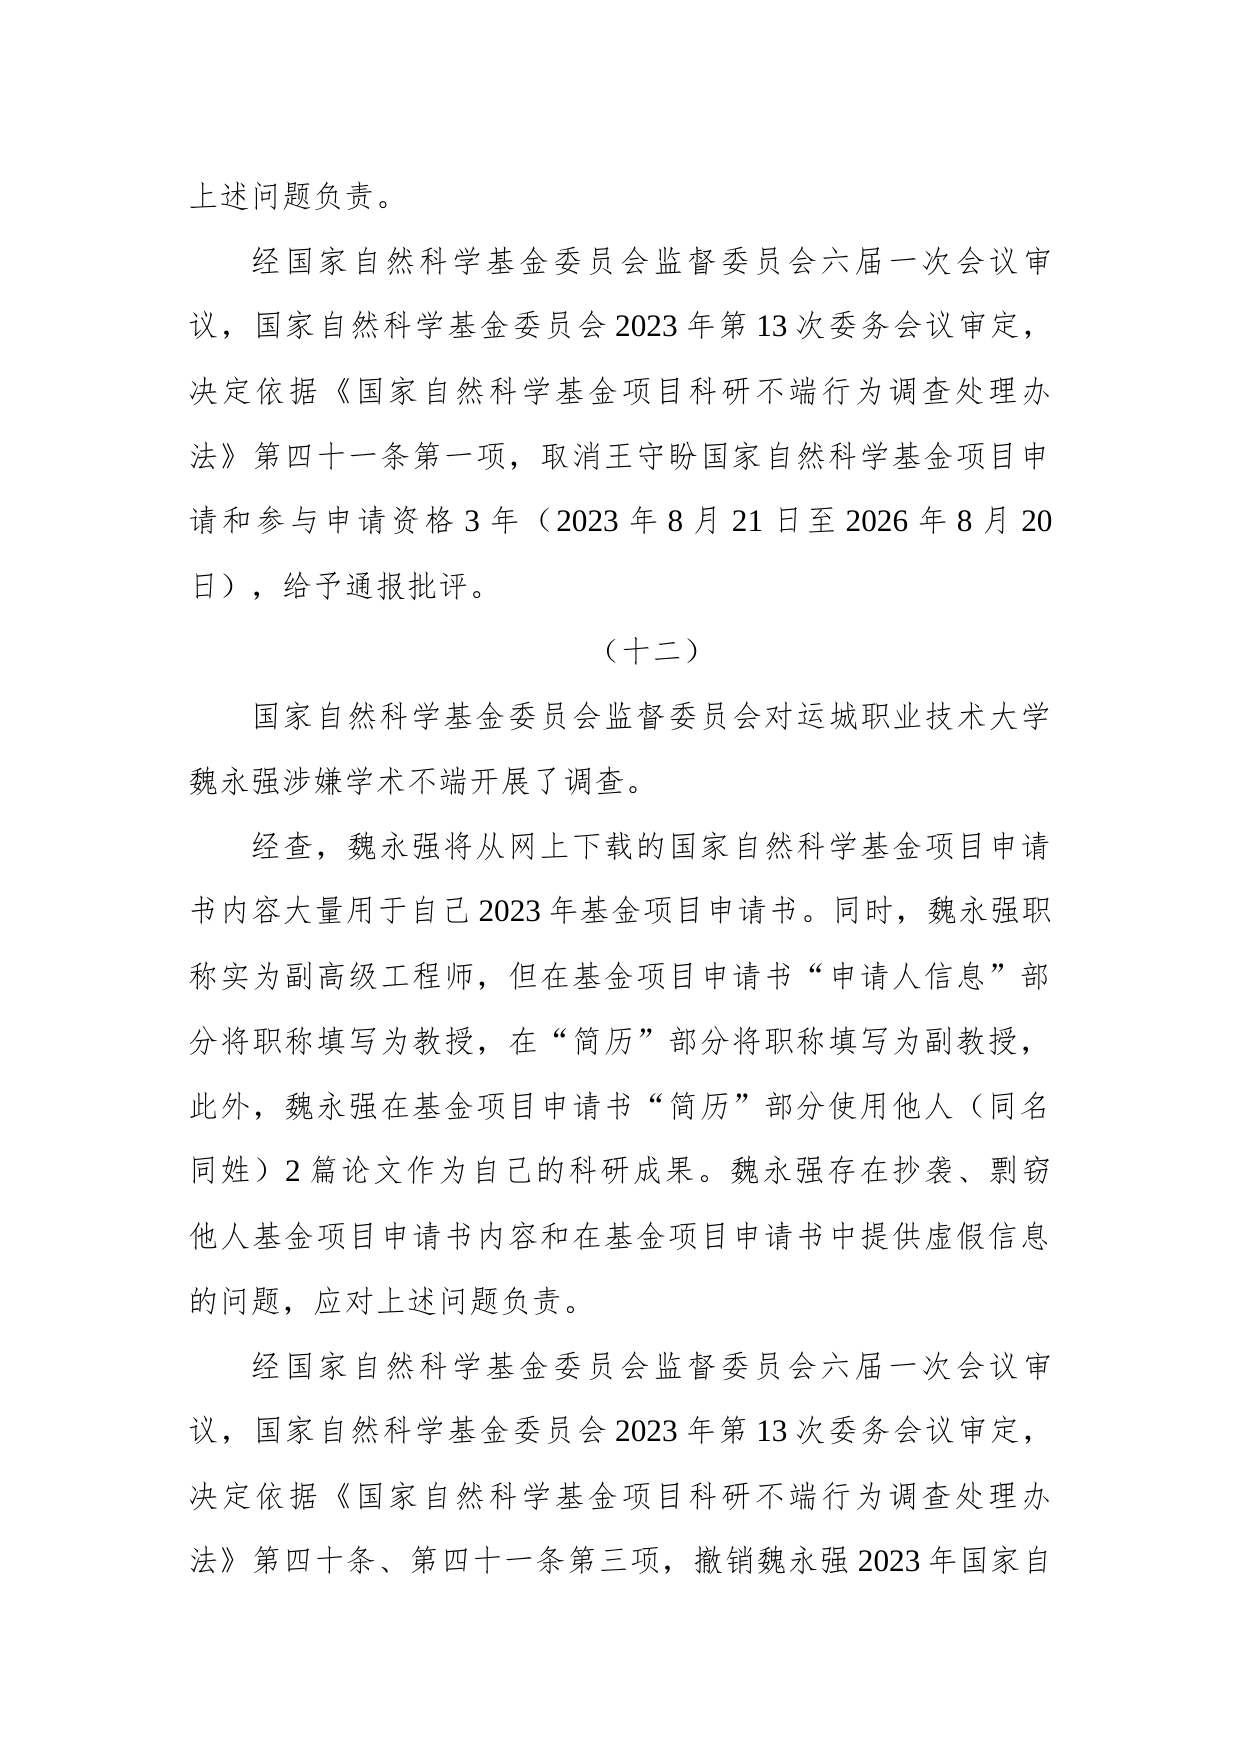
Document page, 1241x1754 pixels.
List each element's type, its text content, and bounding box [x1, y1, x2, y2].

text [187, 162, 1053, 227]
text 经国家自然科学基金委员会监督委员会六届一次会议审议，国家自然科学基金委员会2023年第13次委务会议审定，决定依据《国家自然科学基金项目科研不端行为调查处理办法》第四十一条第一项，取消王守盼国家自然科学基金项目申请和参与申请资格3年（2023年8月21日至2026年8月20日），给予通报批评。 [187, 227, 1053, 617]
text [187, 1332, 1053, 1592]
text 经查，魏永强将从网上下载的国家自然科学基金项目申请书内容大量用于自己2023年基金项目申请书。同时，魏永强职称实为副高级工程师，但在基金项目申请书“申请人信息”部分将职称填写为教授，在“简历”部分将职称填写为副教授，此外，魏永强在基金项目申请书“简历”部分使用他人（同名同姓）2篇论文作为自己的科研成果。魏永强存在抄袭、剽窃他人基金项目申请书内容和在基金项目申请书中提供虚假信息的问题，应对上述问题负责。 [187, 812, 1053, 1332]
text （十二） [187, 617, 1053, 682]
text 国家自然科学基金委员会监督委员会对运城职业技术大学魏永强涉嫌学术不端开展了调查。 [187, 682, 1053, 812]
